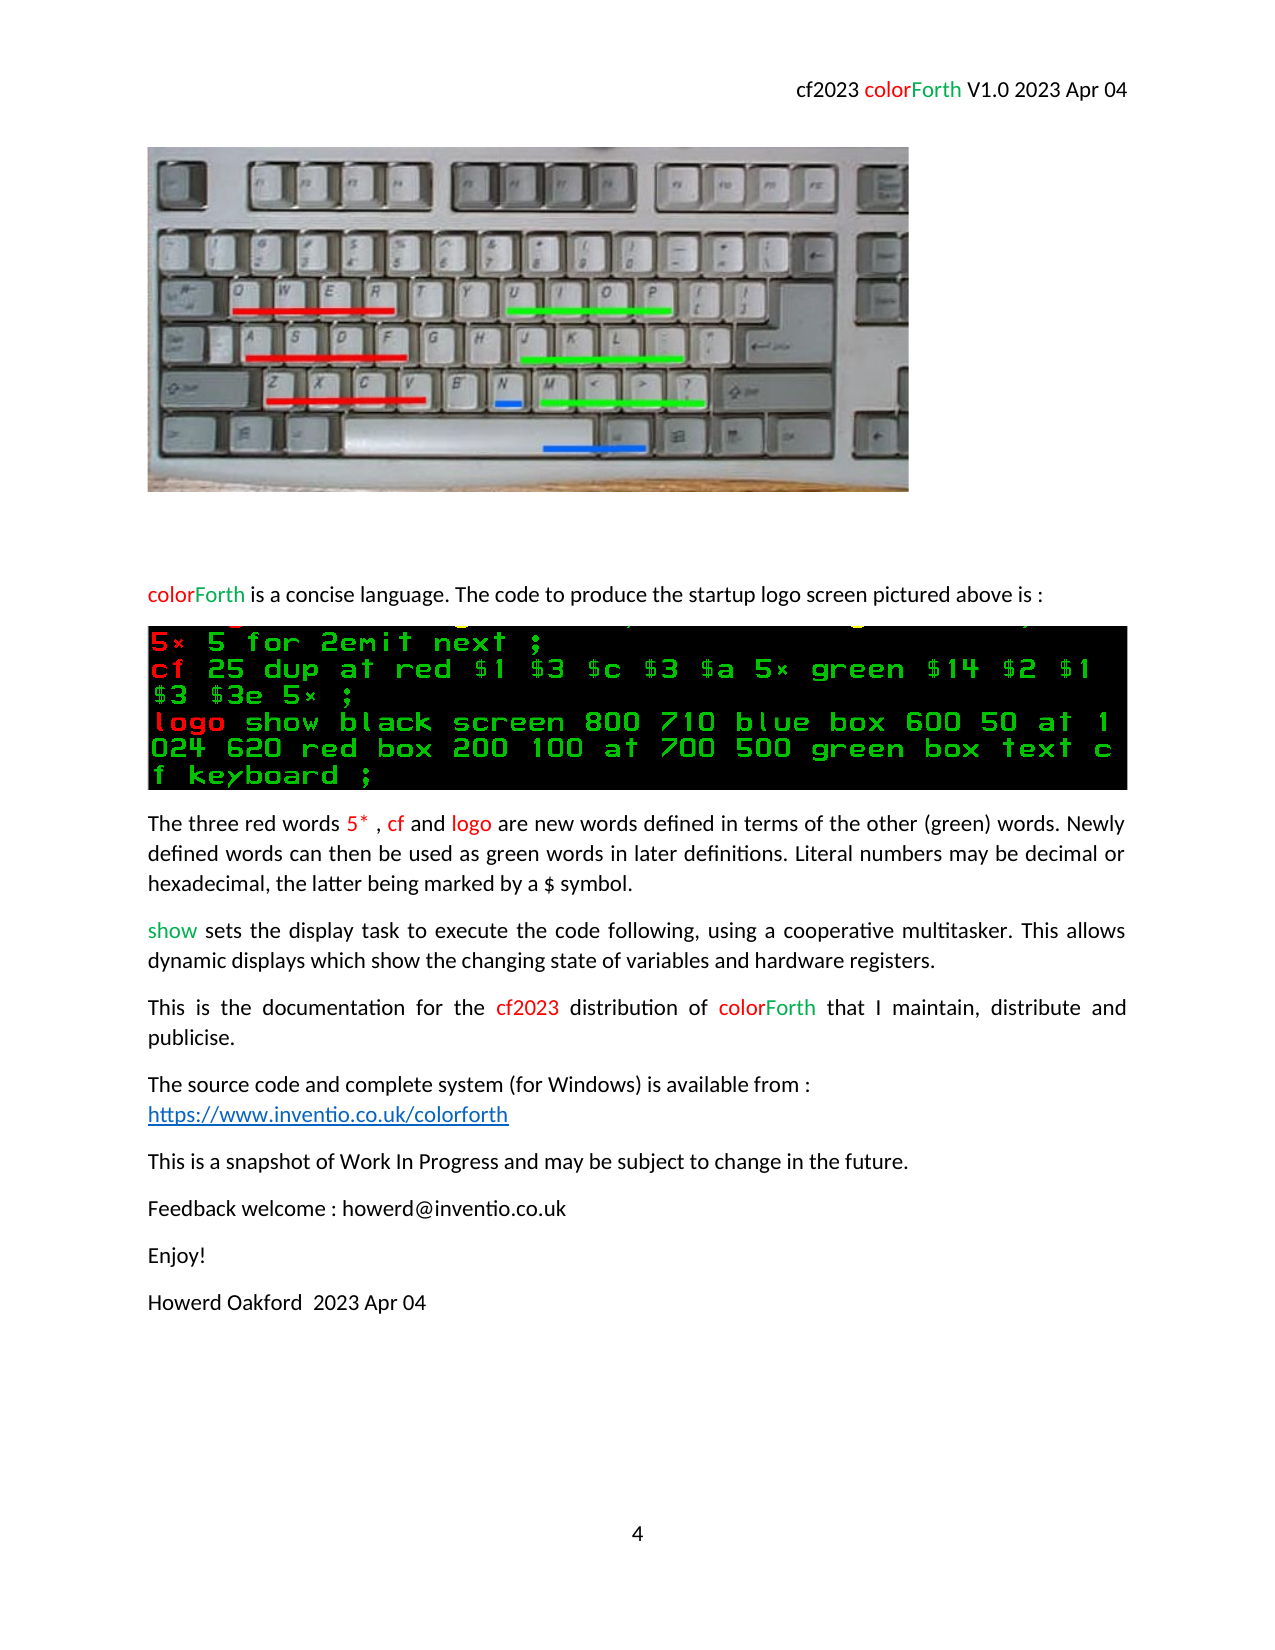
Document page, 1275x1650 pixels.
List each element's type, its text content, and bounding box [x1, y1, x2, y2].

picture [147, 147, 909, 492]
text show sets the display task to execute the code following, using a cooperative multitasker. This allows dynamic displays which show the changing state of variables and hardware registers. [148, 916, 1127, 974]
text This is the documentation for the cf2023 distribution of colorForth that I maintain, distribute and publicise. [148, 993, 1127, 1051]
picture [147, 626, 1128, 790]
text colorForth is a concise language. The code to produce the startup logo screen pictured above is : [148, 580, 1127, 608]
text Enjoy! [148, 1241, 1127, 1269]
text The source code and complete system (for Windows) is available from : https://www.inventio.co.uk/colorforth [148, 1070, 1127, 1128]
text The three red words 5* , cf and logo are new words defined in terms of the other (green) words. Newly defined words can then be used as green words in later definitions. Literal numbers may be decimal or hexadecimal, the latter being marked by a $ symbol. [148, 809, 1127, 897]
text Feedback welcome : howerd@inventio.co.uk [148, 1194, 1127, 1222]
text Howerd Oakford 2023 Apr 04 [148, 1288, 1127, 1316]
text This is a snapshot of Work In Progress and may be subject to change in the future. [148, 1147, 1127, 1175]
